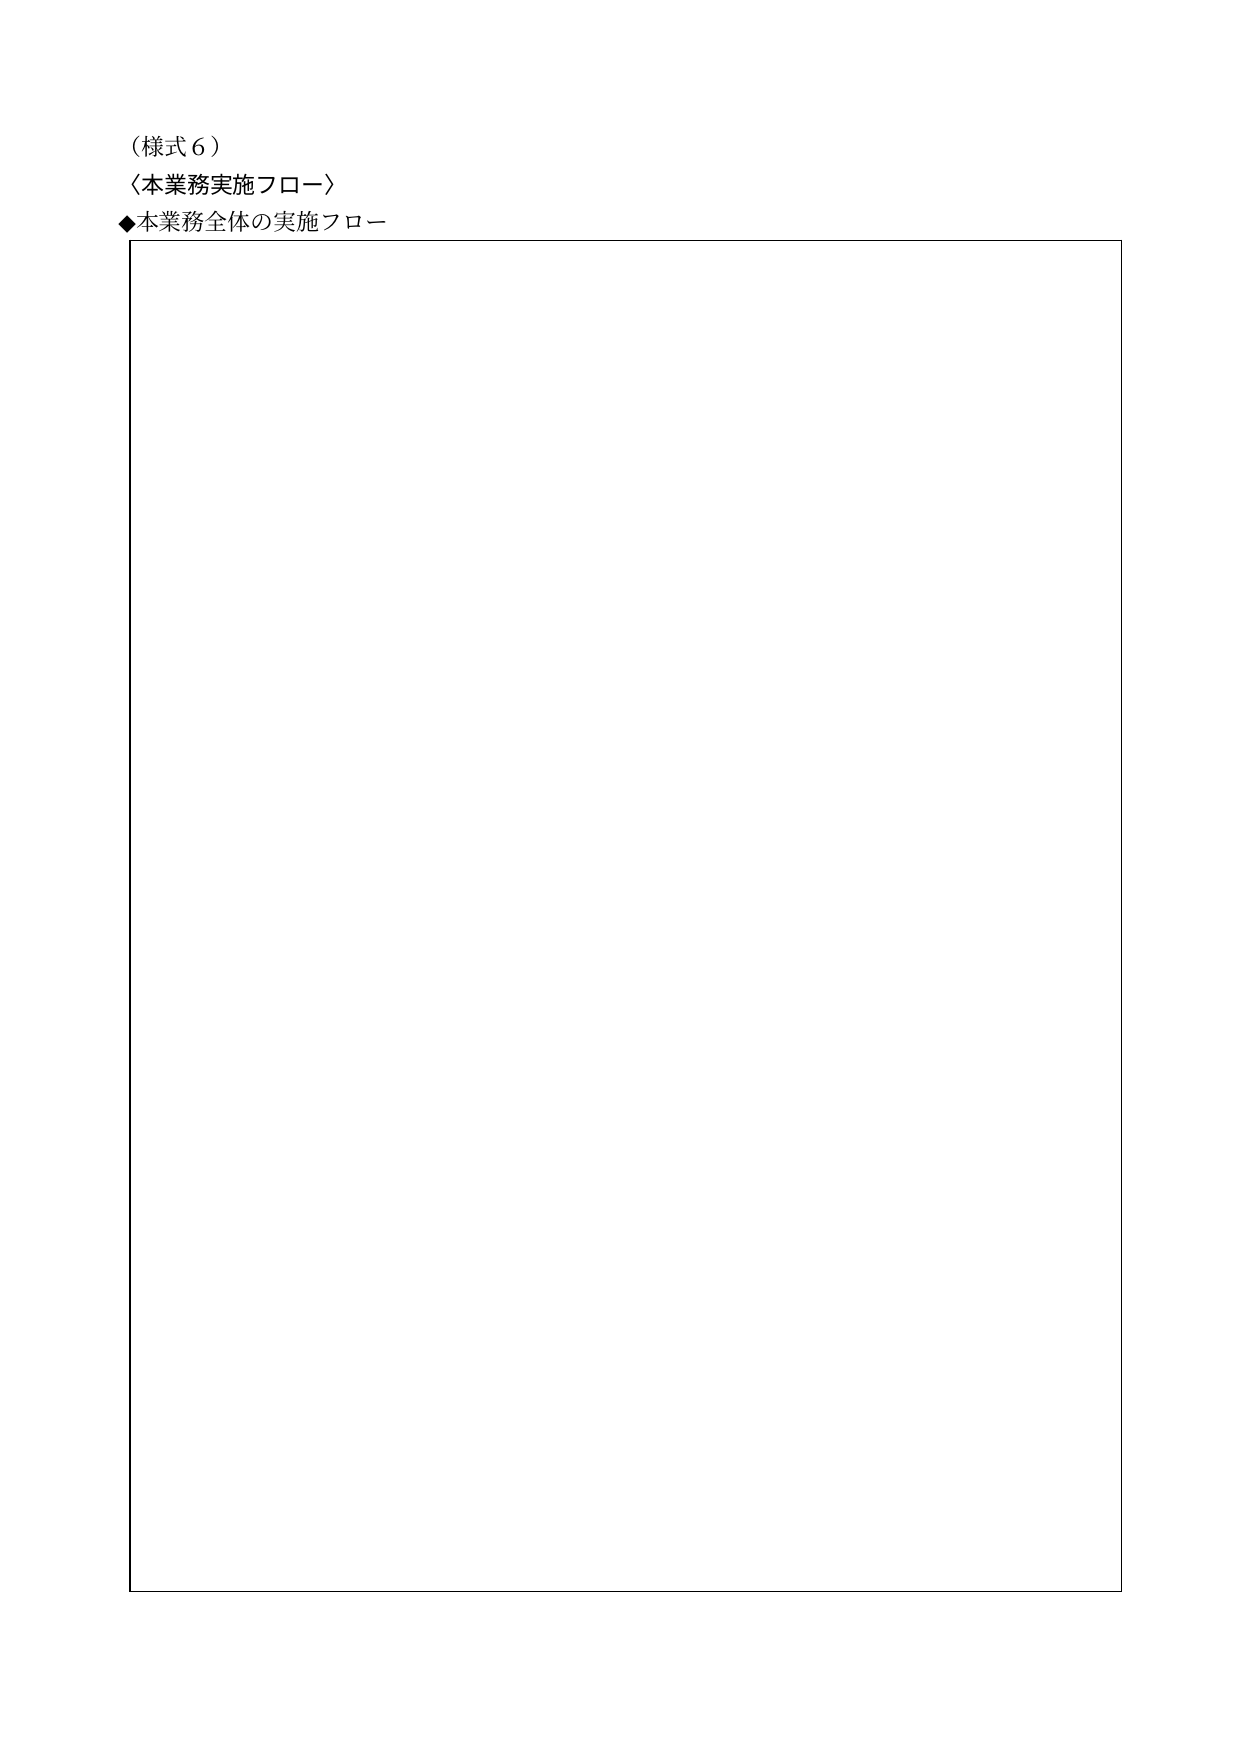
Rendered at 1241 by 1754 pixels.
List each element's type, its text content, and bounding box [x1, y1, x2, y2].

table_header [131, 241, 1121, 1591]
text 〈本業務実施フロー〉 [118, 164, 1122, 202]
text （様式６） [118, 127, 1122, 164]
text ◆本業務全体の実施フロー [118, 202, 1122, 239]
